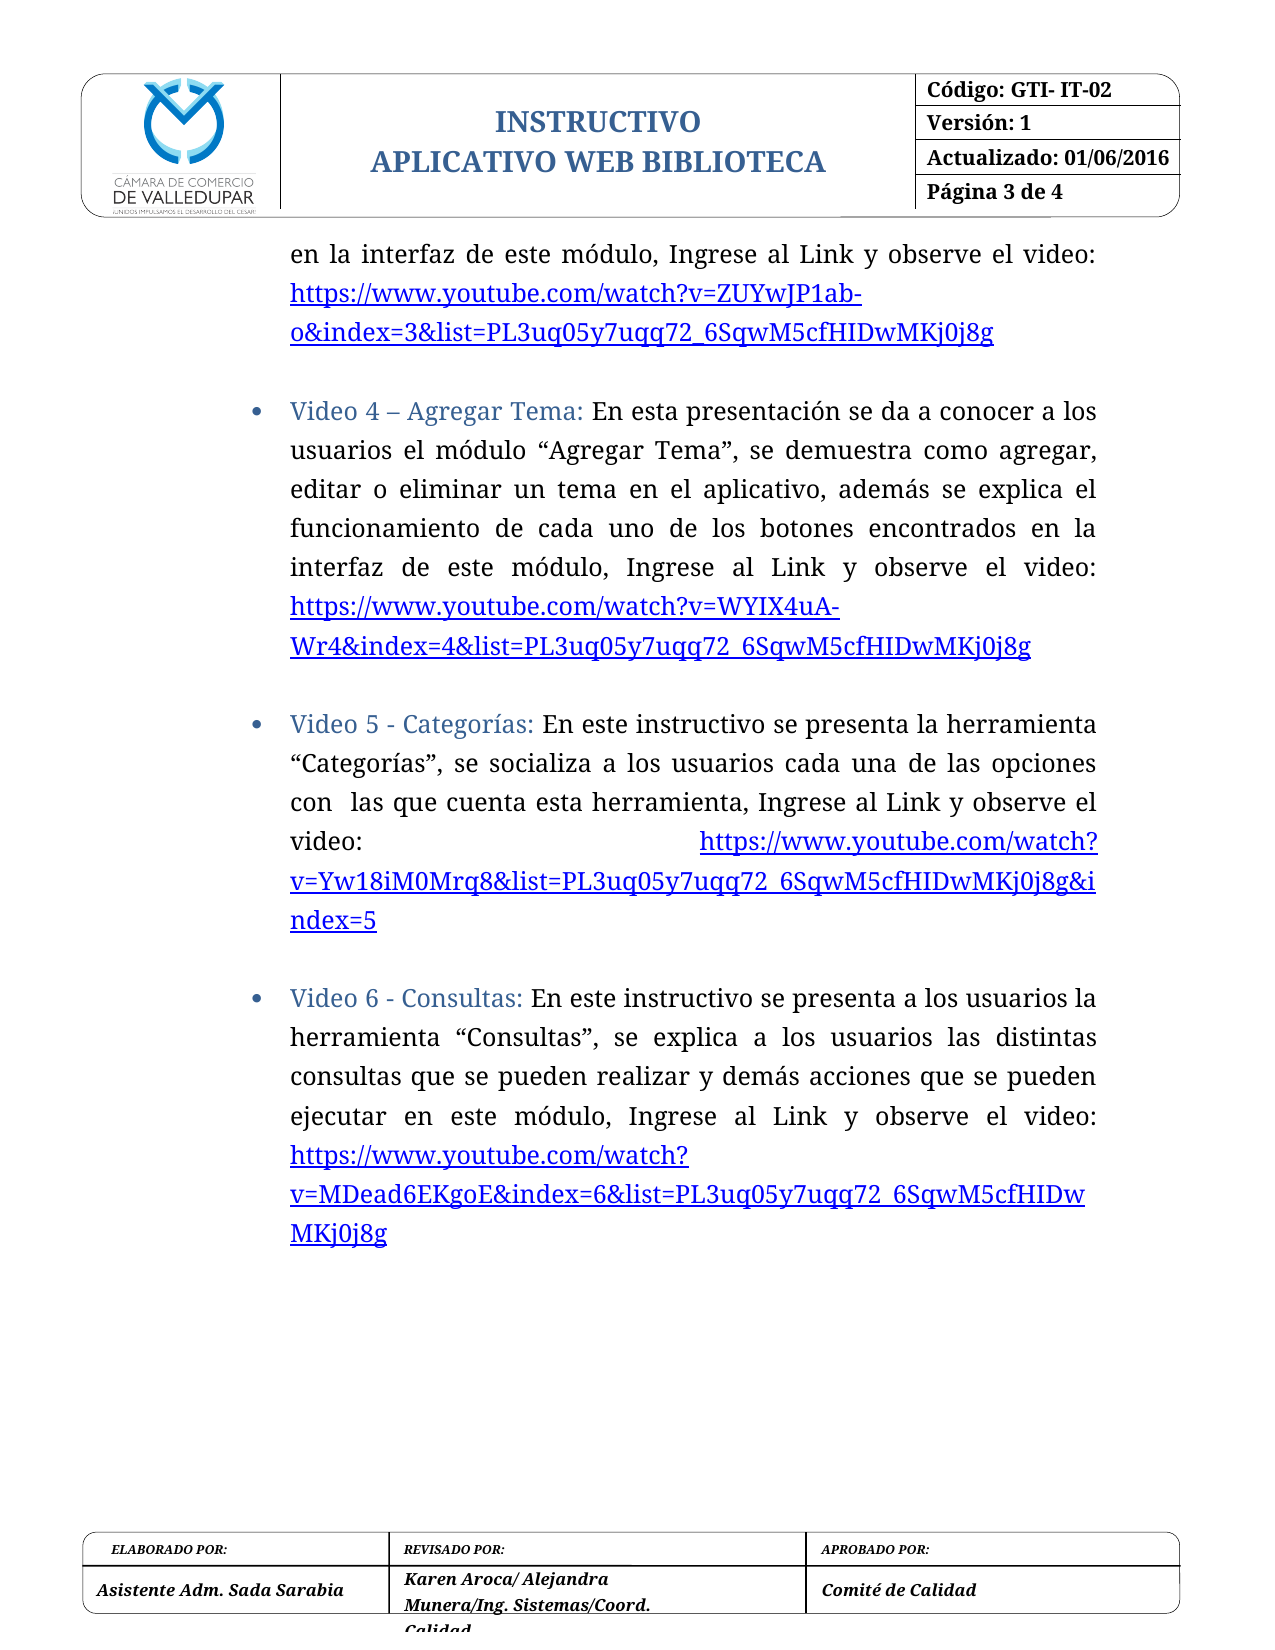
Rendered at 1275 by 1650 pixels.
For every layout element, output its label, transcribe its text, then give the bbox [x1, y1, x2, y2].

list Video 6 - Consultas: En este instructivo se presenta a los usuarios la herramienta “Consultas”, se explica a los usuarios las distintas consultas que se pueden realizar y demás acciones que se pueden ejecutar en este módulo, Ingrese al Link y observe el video: https://www.youtube.com/watch?v=MDead6EKgoE&index=6&list=PL3uq05y7uqq72_6SqwM5cfHIDwMKj0j8g [252, 981, 1098, 1250]
picture [112, 78, 256, 214]
list Video 4 – Agregar Tema: En esta presentación se da a conocer a los usuarios el módulo “Agregar Tema”, se demuestra como agregar, editar o eliminar un tema en el aplicativo, además se explica el funcionamiento de cada uno de los botones encontrados en la interfaz de este módulo, Ingrese al Link y observe el video: https://www.youtube.com/watch?v=WYIX4uA-Wr4&index=4&list=PL3uq05y7uqq72_6SqwM5cfHIDwMKj0j8g [252, 393, 1098, 662]
list Video 5 - Categorías: En este instructivo se presenta la herramienta “Categorías”, se socializa a los usuarios cada una de las opciones con las que cuenta esta herramienta, Ingrese al Link y observe el video: https://www.youtube.com/watch?v=Yw18iM0Mrq8&list=PL3uq05y7uqq72_6SqwM5cfHIDwMKj0j8g&index=5 [252, 706, 1098, 936]
